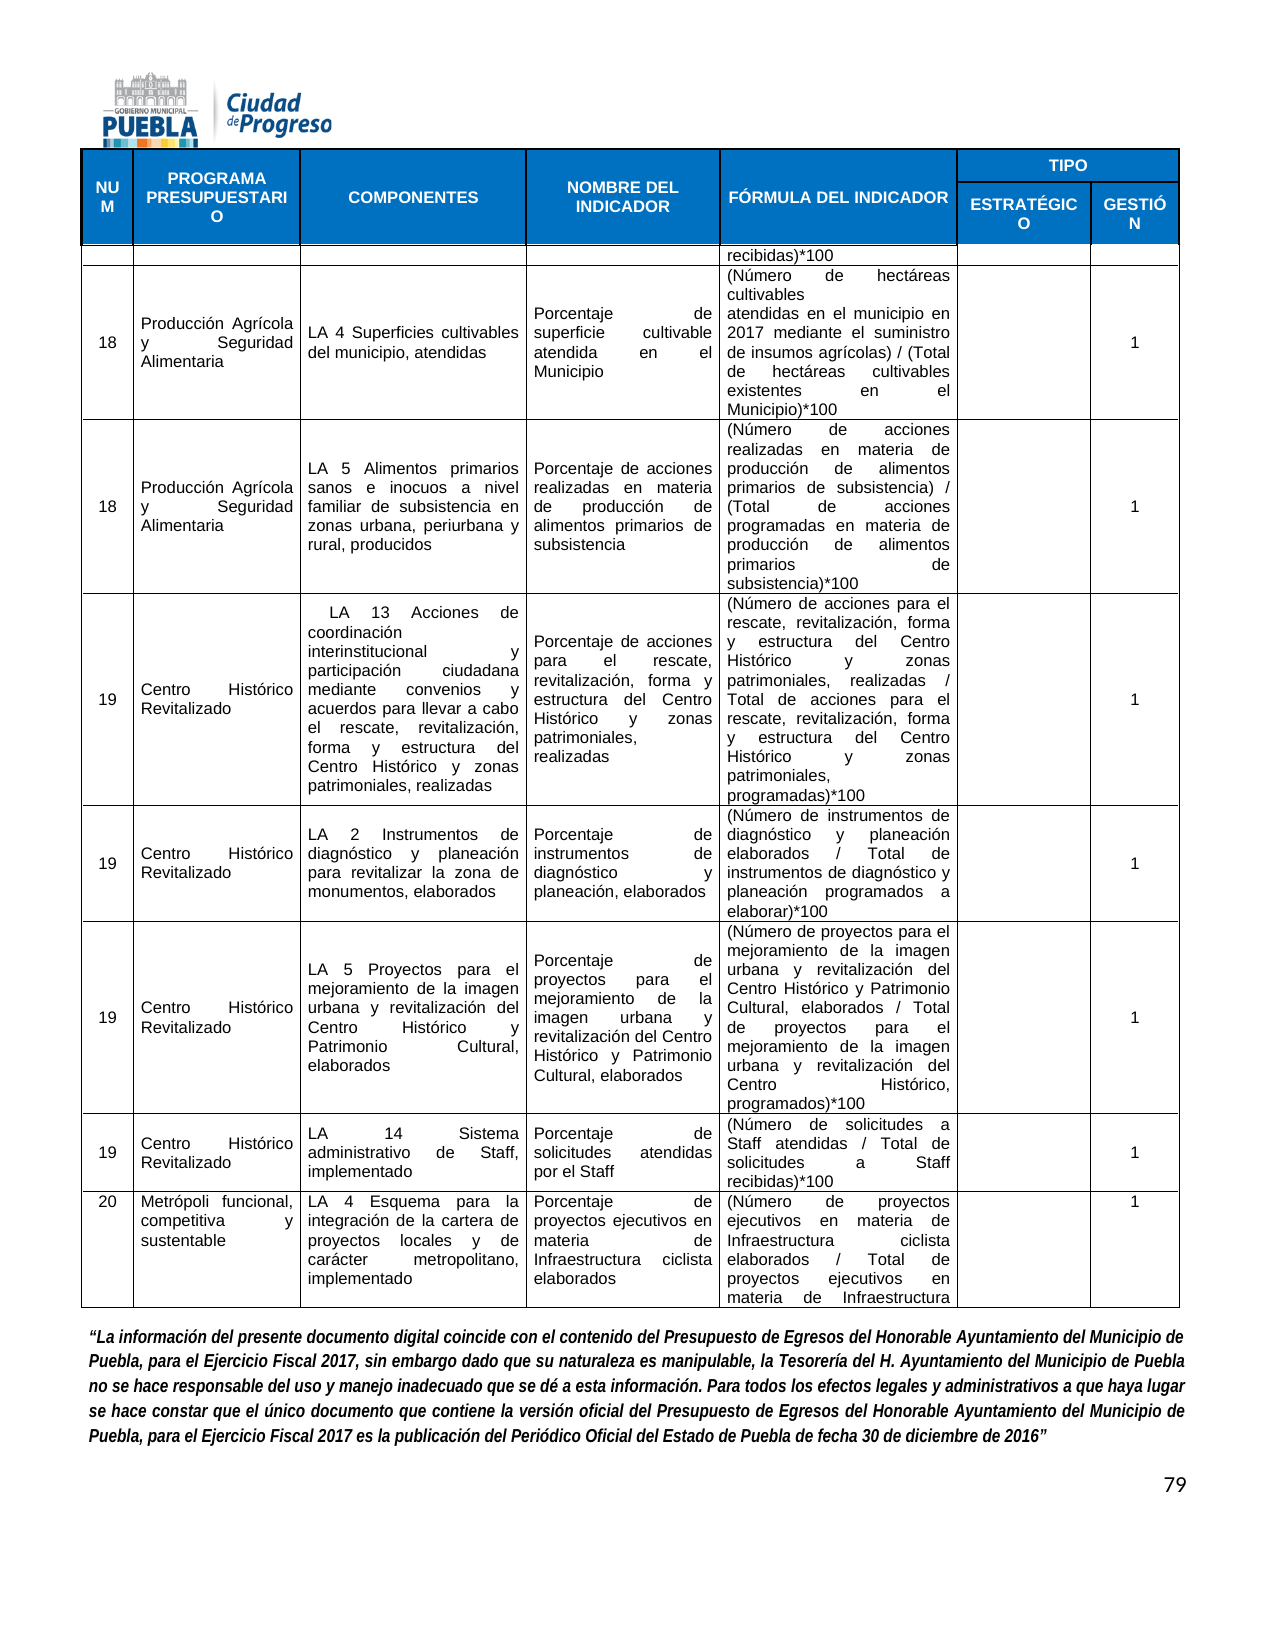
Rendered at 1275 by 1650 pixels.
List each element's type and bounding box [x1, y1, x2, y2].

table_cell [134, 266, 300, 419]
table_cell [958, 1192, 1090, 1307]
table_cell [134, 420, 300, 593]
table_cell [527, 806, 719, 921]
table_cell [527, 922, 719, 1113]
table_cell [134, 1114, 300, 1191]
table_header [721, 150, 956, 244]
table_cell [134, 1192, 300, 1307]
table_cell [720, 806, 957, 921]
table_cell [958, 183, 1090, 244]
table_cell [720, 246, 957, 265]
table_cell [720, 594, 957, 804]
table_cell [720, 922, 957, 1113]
picture [103, 72, 332, 148]
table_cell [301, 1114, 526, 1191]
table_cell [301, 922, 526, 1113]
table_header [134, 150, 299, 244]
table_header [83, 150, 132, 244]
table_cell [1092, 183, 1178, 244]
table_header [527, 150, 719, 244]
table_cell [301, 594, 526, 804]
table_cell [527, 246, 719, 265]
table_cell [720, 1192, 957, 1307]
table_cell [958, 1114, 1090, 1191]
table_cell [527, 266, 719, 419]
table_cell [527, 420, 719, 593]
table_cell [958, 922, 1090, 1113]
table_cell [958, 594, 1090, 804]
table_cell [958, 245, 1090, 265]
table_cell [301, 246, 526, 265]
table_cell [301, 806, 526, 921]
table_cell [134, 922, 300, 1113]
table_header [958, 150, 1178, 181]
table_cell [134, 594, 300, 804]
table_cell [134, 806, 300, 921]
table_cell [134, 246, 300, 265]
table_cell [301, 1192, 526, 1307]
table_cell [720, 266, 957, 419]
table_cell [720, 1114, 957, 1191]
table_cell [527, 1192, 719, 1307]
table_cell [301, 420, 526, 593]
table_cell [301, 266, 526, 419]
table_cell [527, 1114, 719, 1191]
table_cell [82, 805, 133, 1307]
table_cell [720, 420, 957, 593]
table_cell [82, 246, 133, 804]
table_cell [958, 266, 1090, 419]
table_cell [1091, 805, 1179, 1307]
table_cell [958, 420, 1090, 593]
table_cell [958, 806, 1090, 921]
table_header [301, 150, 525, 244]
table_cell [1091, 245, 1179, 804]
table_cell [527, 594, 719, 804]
